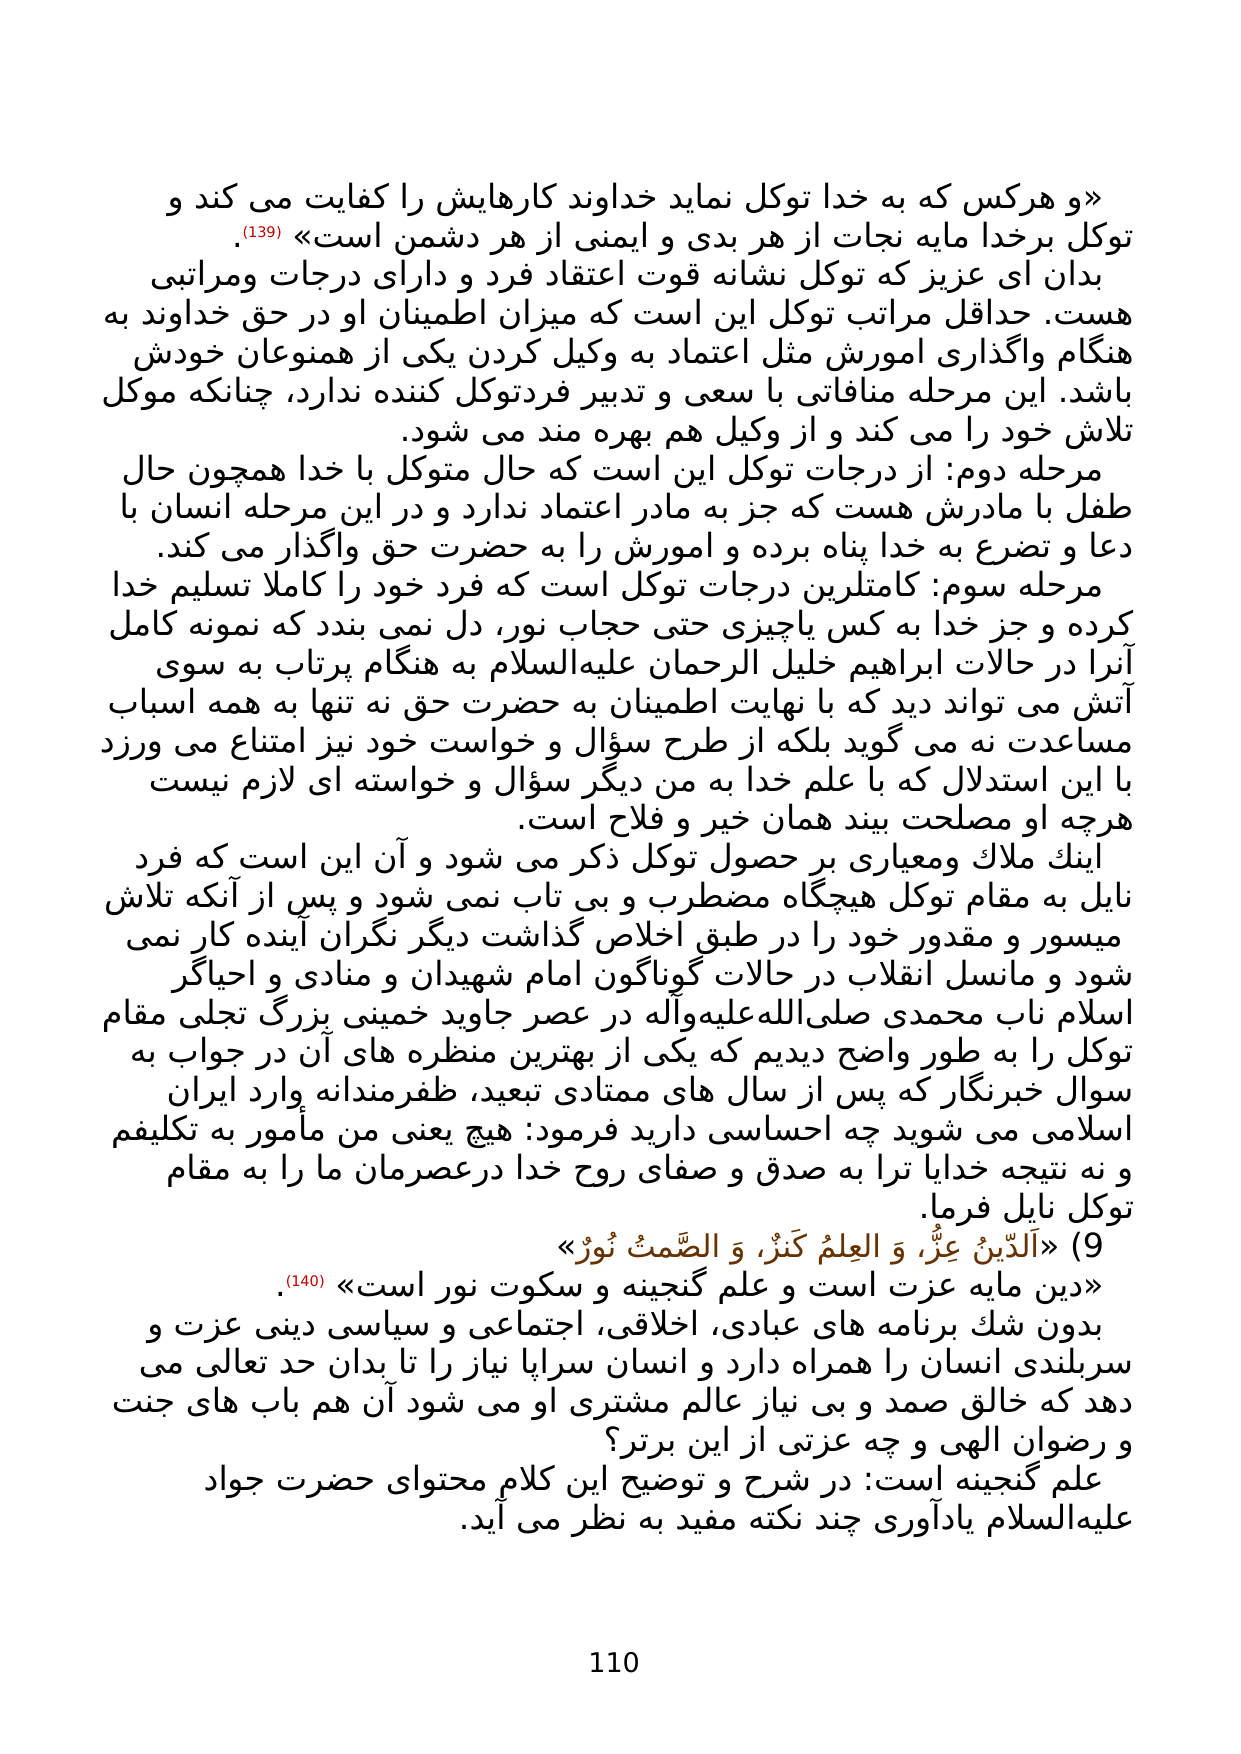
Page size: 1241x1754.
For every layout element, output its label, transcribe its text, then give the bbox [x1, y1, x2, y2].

text بدان اى عزيز كه توكل نشانه قوت اعتقاد فرد و داراى درجات ومراتبى هست. حداقل مراتب توكل اين است كه ميزان اطمينان او در حق خداوند به هنگام واگذارى امورش مثل اعتماد به وكيل كردن يكى از همنوعان خودش باشد. اين مرحله منافاتى با سعى و تدبير فردتوكل كننده ندارد، چنانكه موكل تلاش خود را مى كند و از وكيل هم بهره مند مى شود. [94, 255, 1134, 449]
text علم گنجينه است: در شرح و توضيح اين كلام محتواى حضرت جواد عليه‌السلام يادآورى چند نكته مفيد به نظر مى آيد. [94, 1459, 1134, 1537]
text اينك ملاك ومعيارى بر حصول توكل ذكر مى شود و آن اين است كه فرد نايل به مقام توكل هيچگاه مضطرب و بى تاب نمى شود و پس از آنكه تلاش ‍ ميسور و مقدور خود را در طبق اخلاص گذاشت ديگر نگران آينده كار نمى شود و مانسل انقلاب در حالات گوناگون امام شهيدان و منادى و احياگر اسلام ناب محمدى صلى‌الله‌عليه‌وآله‌ در عصر جاويد خمينى بزرگ تجلى مقام توكل را به طور واضح ديديم كه يكى از بهترين منظره هاى آن در جواب به سوال خبرنگار كه پس از سال هاى ممتادى تبعيد، ظفرمندانه وارد ايران اسلامى مى شويد چه احساسى داريد فرمود: هيچ يعنى من مأمور به تكليفم و نه نتيجه خدايا ترا به صدق و صفاى روح خدا درعصرمان ما را به مقام توكل نايل فرما. [94, 838, 1134, 1226]
text مرحله سوم: كامتلرين درجات توكل است كه فرد خود را كاملا تسليم خدا كرده و جز خدا به كس ياچيزى حتى حجاب نور، دل نمى بندد كه نمونه كامل آنرا در حالات ابراهيم خليل الرحمان عليه‌السلام به هنگام پرتاب به سوى آتش مى تواند ديد كه با نهايت اطمينان به حضرت حق نه تنها به همه اسباب مساعدت نه مى گويد بلكه از طرح سؤال و خواست خود نيز امتناع مى ورزد با اين استدلال كه با علم خدا به من ديگر سؤال و خواسته اى لازم نيست هرچه او مصلحت بيند همان خير و فلاح است. [94, 566, 1134, 838]
text مرحله دوم: از درجات توكل اين است كه حال متوكل با خدا همچون حال طفل با مادرش هست كه جز به مادر اعتماد ندارد و در اين مرحله انسان با دعا و تضرع به خدا پناه برده و امورش را به حضرت حق واگذار مى كند. [94, 449, 1134, 566]
text 9) «اَلدّینُ عِزُّ، ‌وَ العِلمُ کَنزٌ، وَ الصَّمتُ نُورٌ» [94, 1226, 1134, 1265]
text بدون شك برنامه هاى عبادى، اخلاقى، اجتماعى و سياسى دينى عزت و سربلندى انسان را همراه دارد و انسان سراپا نياز را تا بدان حد تعالى مى دهد كه خالق صمد و بى نياز عالم مشترى او مى شود آن هم باب هاى جنت و رضوان الهى و چه عزتى از اين برتر؟ [94, 1304, 1134, 1459]
text «و هركس كه به خدا توكل نمايد خداوند كارهايش را كفايت مى كند و توكل برخدا مايه نجات از هر بدى و ايمنى از هر دشمن است» (139). [94, 177, 1134, 255]
text «دين مايه عزت است و علم گنجينه و سكوت نور است» (140). [94, 1265, 1134, 1304]
